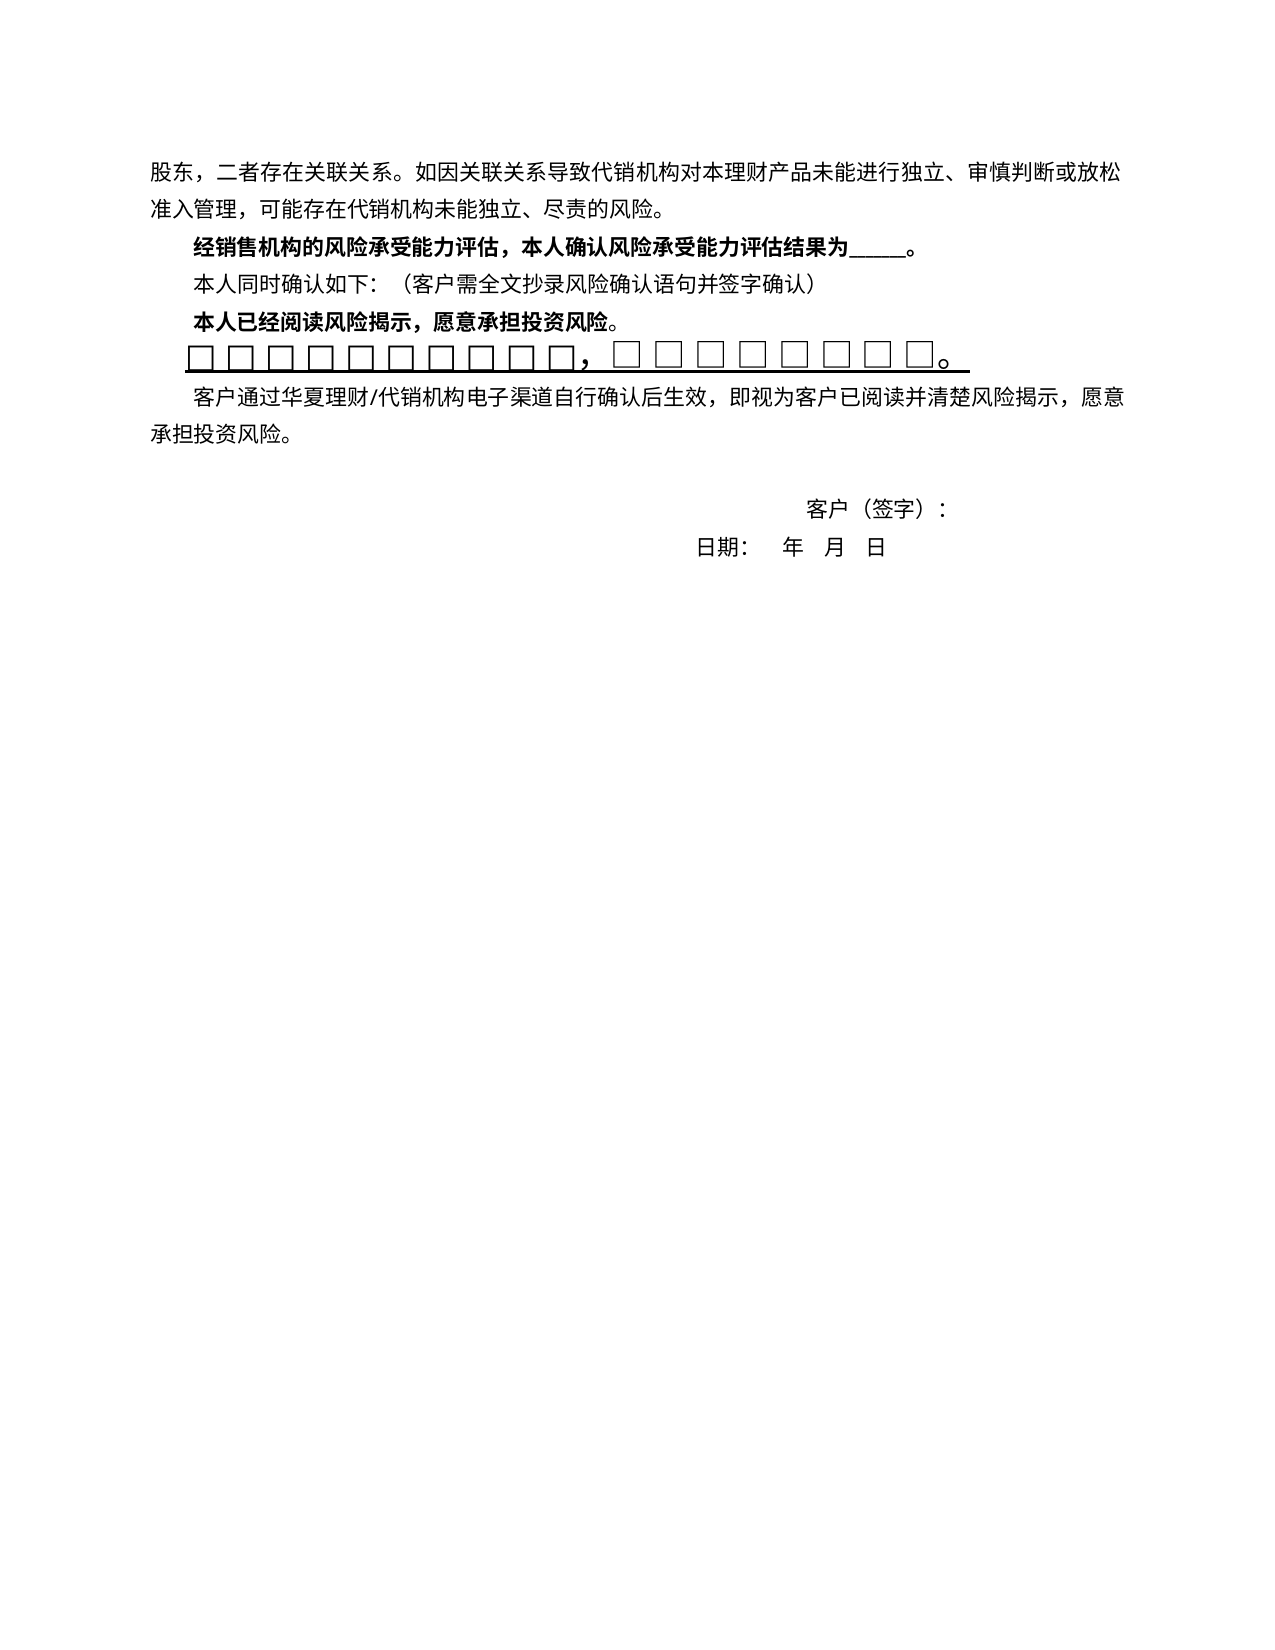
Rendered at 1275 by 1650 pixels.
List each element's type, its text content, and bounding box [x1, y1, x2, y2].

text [150, 150, 1125, 225]
text 本人已经阅读风险揭示，愿意承担投资风险。 [150, 300, 1125, 337]
text 本人同时确认如下：（客户需全文抄录风险确认语句并签字确认） [150, 262, 1125, 300]
text 客户（签字）： [150, 487, 1125, 525]
text 客户通过华夏理财/代销机构电子渠道自行确认后生效，即视为客户已阅读并清楚风险揭示，愿意承担投资风险。 [150, 375, 1125, 450]
text 日期： 年 月 日 [150, 525, 1125, 562]
text 经销售机构的风险承受能力评估，本人确认风险承受能力评估结果为_______。 [150, 225, 1125, 262]
text □ □ □ □ □ □ □ □ □ □，□ □ □ □ □ □ □ □。 [150, 337, 1125, 375]
